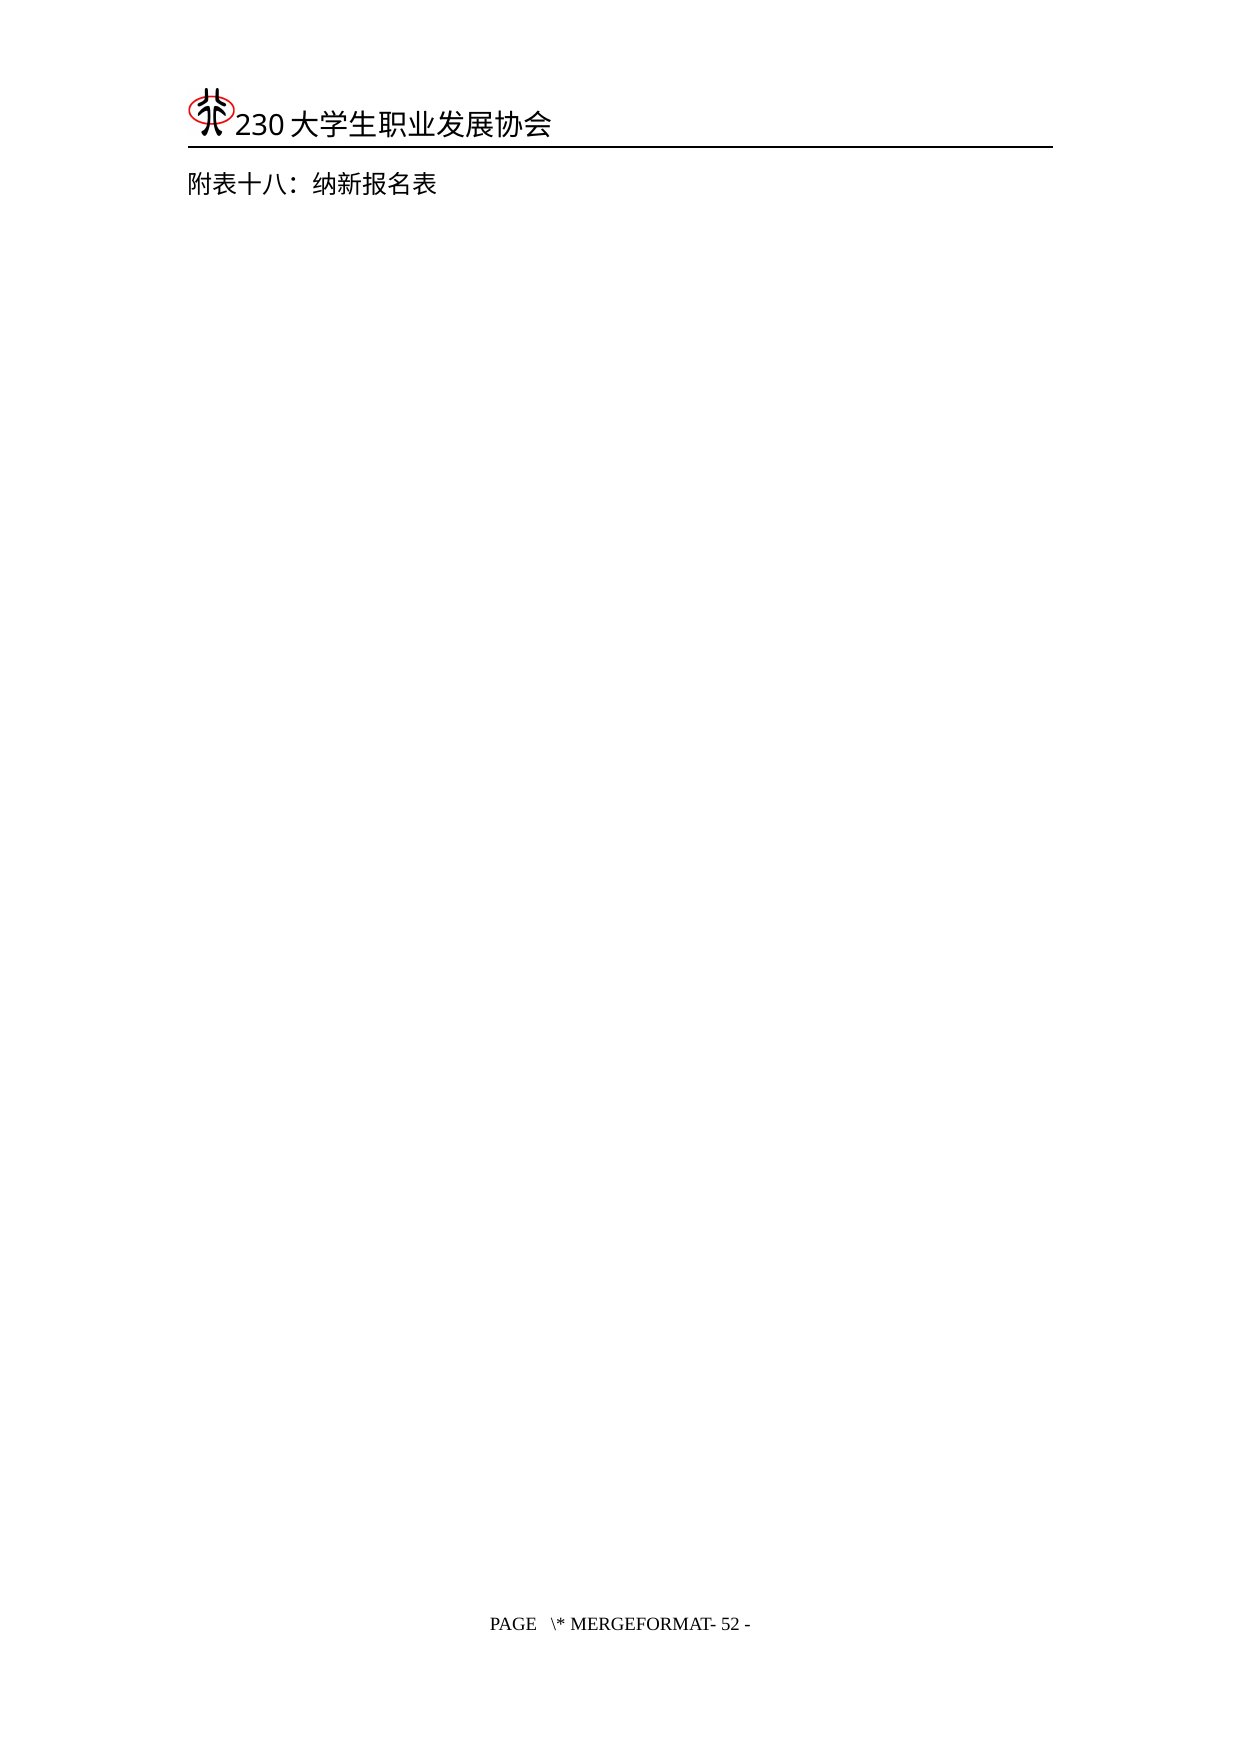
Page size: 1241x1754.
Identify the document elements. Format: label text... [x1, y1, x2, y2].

text 附表十八：纳新报名表 [187, 163, 1053, 202]
picture [187, 88, 235, 136]
